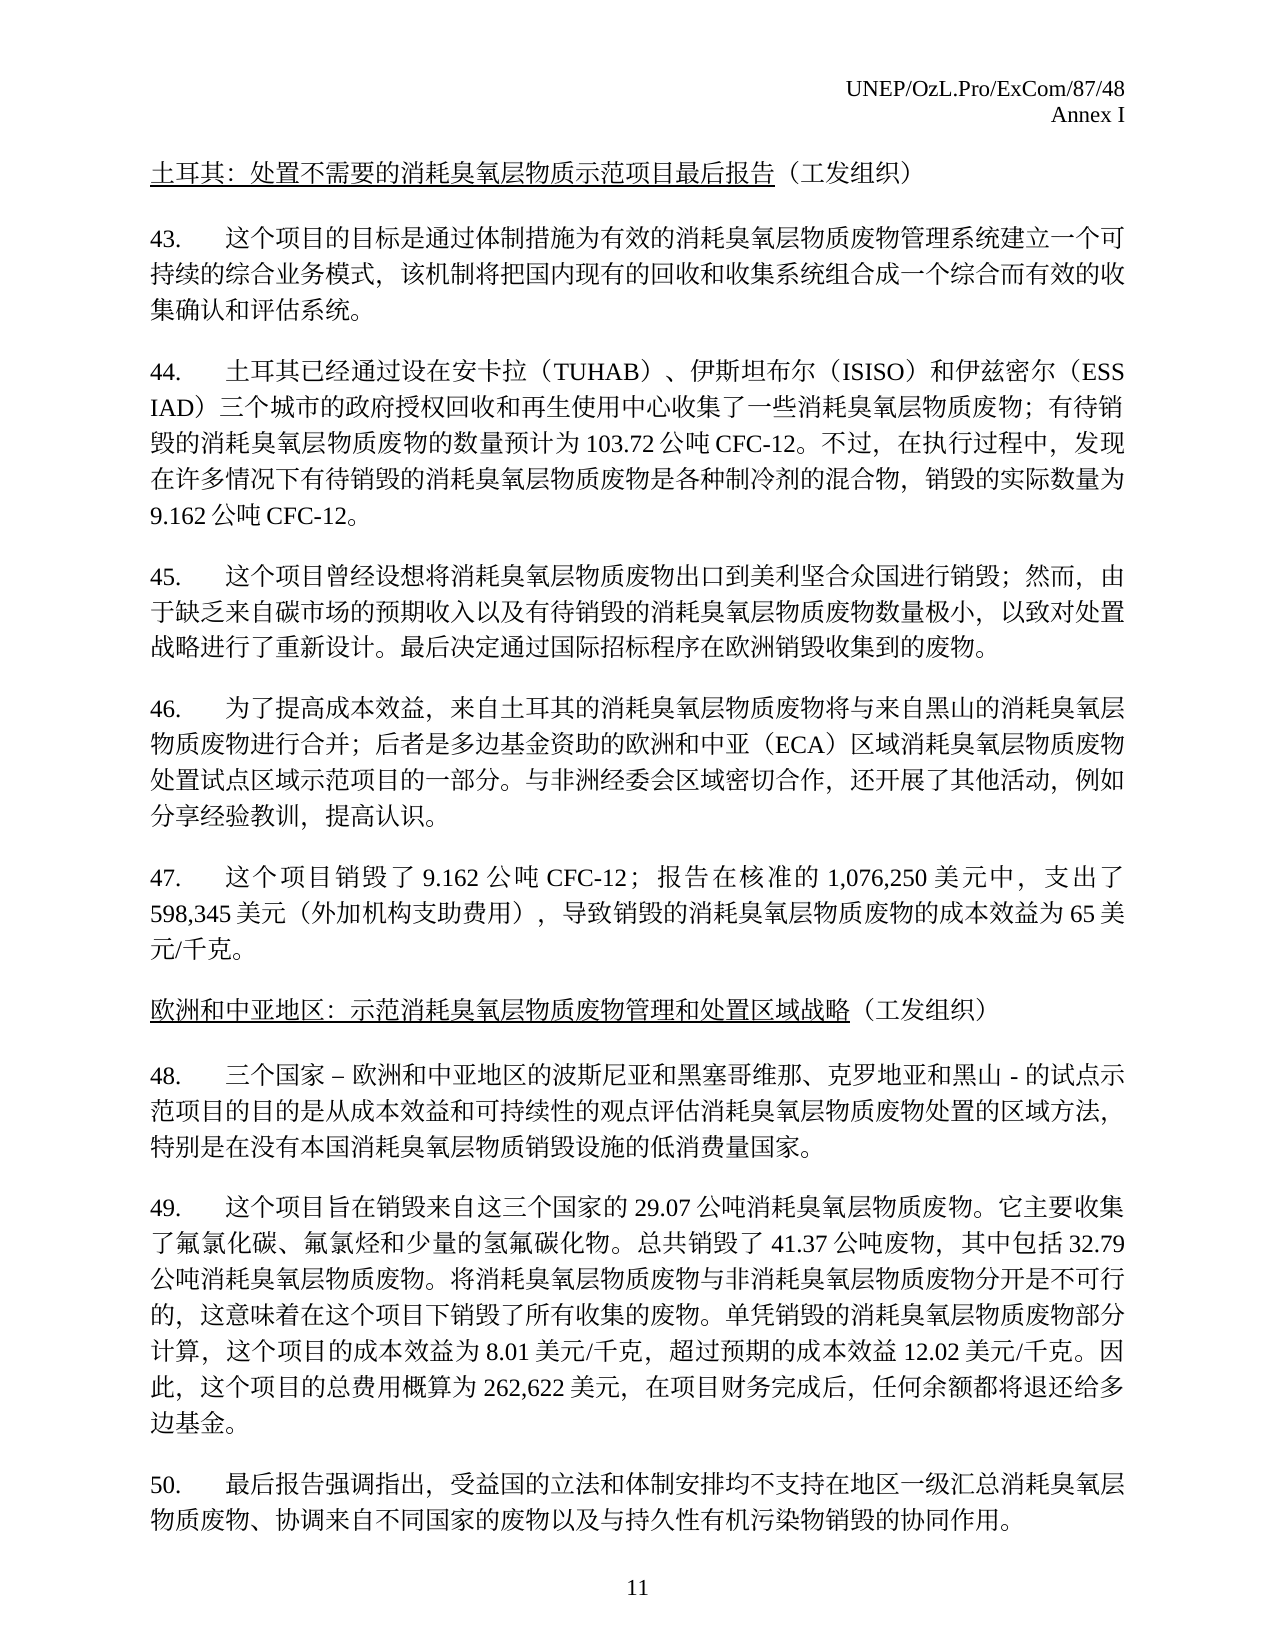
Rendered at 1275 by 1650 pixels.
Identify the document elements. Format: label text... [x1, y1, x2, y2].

list 这个项目销毁了9.162公吨CFC-12；报告在核准的1,076,250美元中，支出了598,345美元（外加机构支助费用），导致销毁的消耗臭氧层物质废物的成本效益为65美元/千克。 [150, 858, 1125, 966]
text 欧洲和中亚地区：示范消耗臭氧层物质废物管理和处置区域战略（工发组织） [150, 991, 1125, 1027]
subtitle 这个项目旨在销毁来自这三个国家的29.07公吨消耗臭氧层物质废物。它主要收集了氟氯化碳、氟氯烃和少量的氢氟碳化物。总共销毁了41.37公吨废物，其中包括32.79公吨消耗臭氧层物质废物。将消耗臭氧层物质废物与非消耗臭氧层物质废物分开是不可行的，这意味着在这个项目下销毁了所有收集的废物。单凭销毁的消耗臭氧层物质废物部分计算，这个项目的成本效益为8.01美元/千克，超过预期的成本效益12.02美元/千克。因此，这个项目的总费用概算为262,622美元，在项目财务完成后，任何余额都将退还给多边基金。 [150, 1188, 1125, 1440]
list 这个项目曾经设想将消耗臭氧层物质废物出口到美利坚合众国进行销毁；然而，由于缺乏来自碳市场的预期收入以及有待销毁的消耗臭氧层物质废物数量极小，以致对处置战略进行了重新设计。最后决定通过国际招标程序在欧洲销毁收集到的废物。 [150, 556, 1125, 664]
subtitle 三个国家 – 欧洲和中亚地区的波斯尼亚和黑塞哥维那、克罗地亚和黑山 - 的试点示范项目的目的是从成本效益和可持续性的观点评估消耗臭氧层物质废物处置的区域方法，特别是在没有本国消耗臭氧层物质销毁设施的低消费量国家。 [150, 1055, 1125, 1163]
list 为了提高成本效益，来自土耳其的消耗臭氧层物质废物将与来自黑山的消耗臭氧层物质废物进行合并；后者是多边基金资助的欧洲和中亚（ECA）区域消耗臭氧层物质废物处置试点区域示范项目的一部分。与非洲经委会区域密切合作，还开展了其他活动，例如分享经验教训，提高认识。 [150, 689, 1125, 833]
text 土耳其：处置不需要的消耗臭氧层物质示范项目最后报告（工发组织） [150, 154, 1125, 190]
subtitle 最后报告强调指出，受益国的立法和体制安排均不支持在地区一级汇总消耗臭氧层物质废物、协调来自不同国家的废物以及与持久性有机污染物销毁的协同作用。 [150, 1465, 1125, 1537]
subtitle 这个项目的目标是通过体制措施为有效的消耗臭氧层物质废物管理系统建立一个可持续的综合业务模式，该机制将把国内现有的回收和收集系统组合成一个综合而有效的收集确认和评估系统。 [150, 219, 1125, 327]
list 土耳其已经通过设在安卡拉（TUHAB）、伊斯坦布尔（ISISO）和伊兹密尔（ESSIAD）三个城市的政府授权回收和再生使用中心收集了一些消耗臭氧层物质废物；有待销毁的消耗臭氧层物质废物的数量预计为103.72公吨CFC-12。不过，在执行过程中，发现在许多情况下有待销毁的消耗臭氧层物质废物是各种制冷剂的混合物，销毁的实际数量为9.162公吨CFC-12。 [150, 352, 1125, 531]
